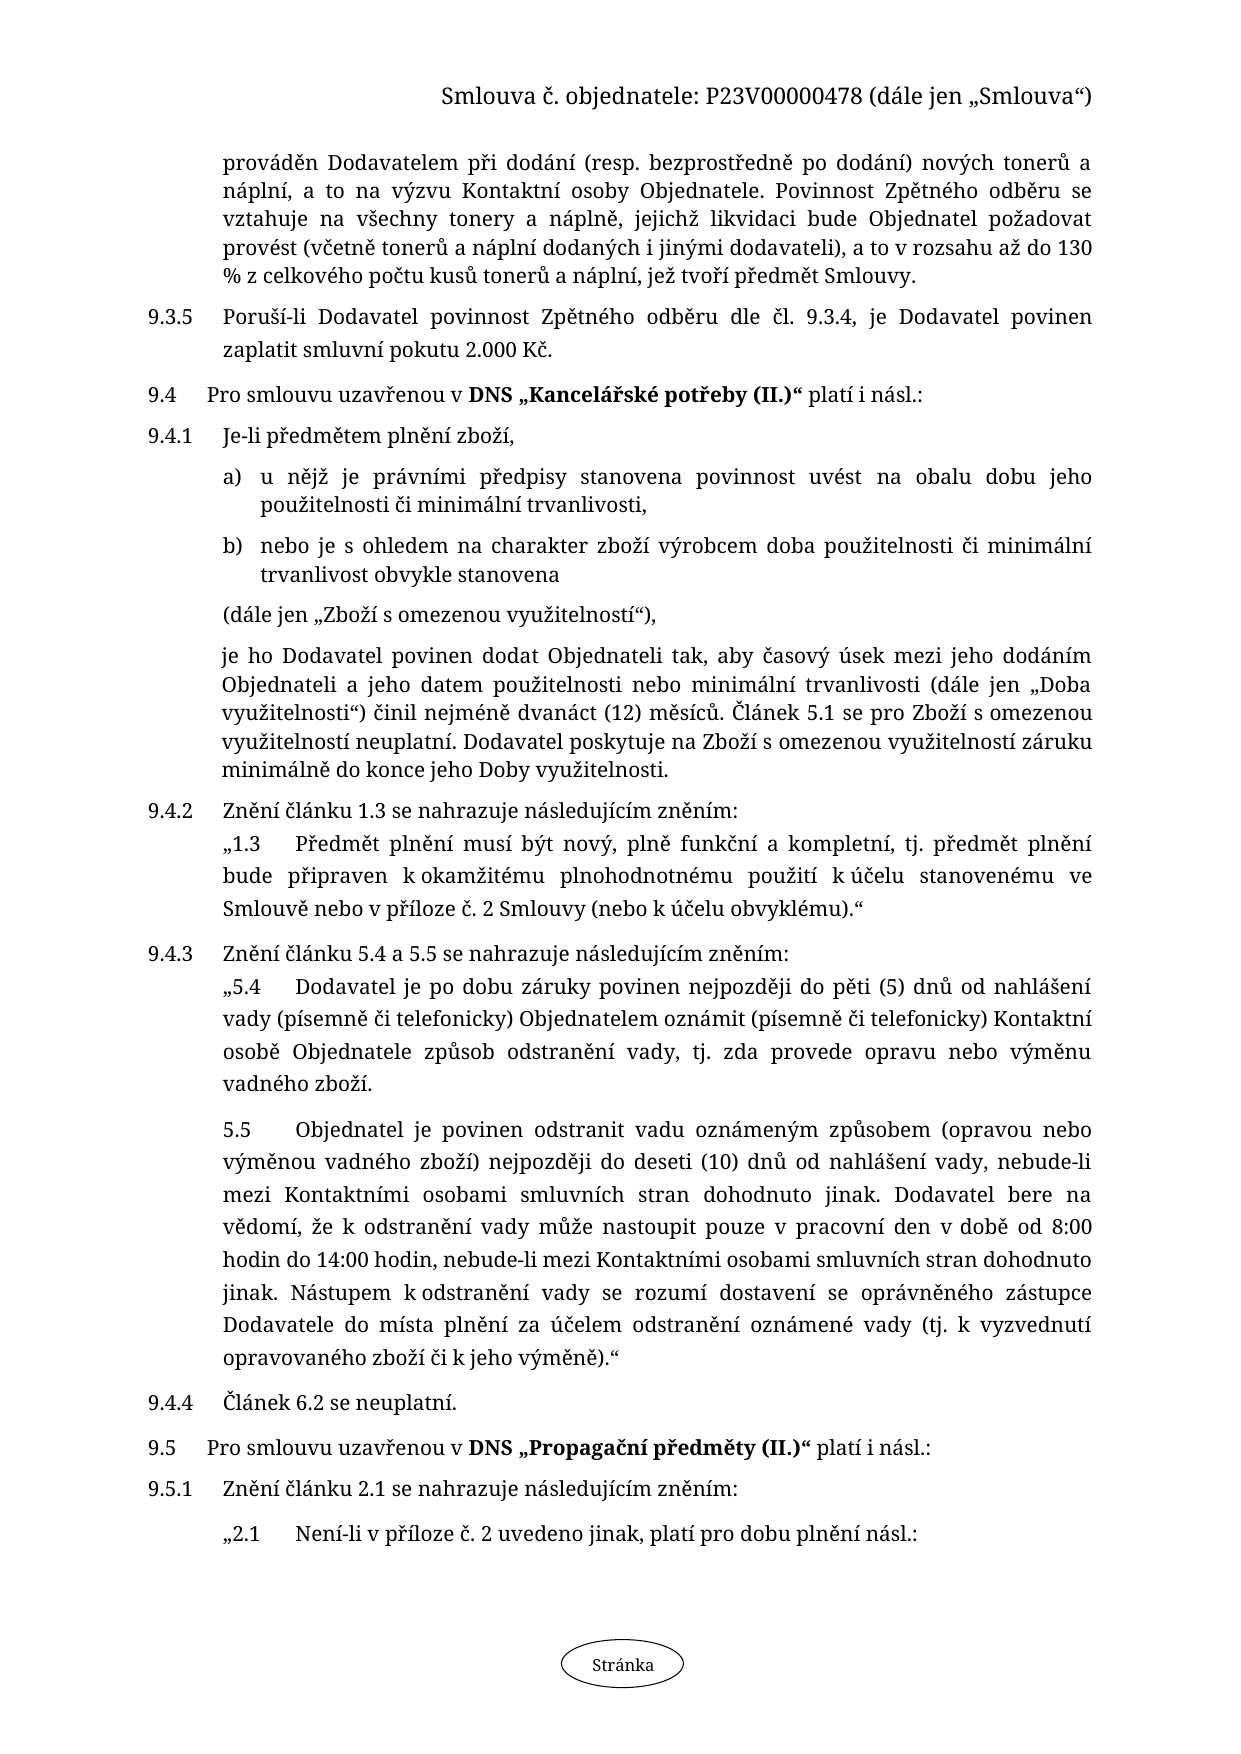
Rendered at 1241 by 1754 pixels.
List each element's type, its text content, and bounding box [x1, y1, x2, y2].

list Pro smlouvu uzavřenou v DNS „Kancelářské potřeby (II.)“ platí i násl.: [148, 380, 1093, 408]
list 5.5 Objednatel je povinen odstranit vadu oznámeným způsobem (opravou nebo výměnou vadného zboží) nejpozději do deseti (10) dnů od nahlášení vady, nebude-li mezi Kontaktními osobami smluvních stran dohodnuto jinak. Dodavatel bere na vědomí, že k odstranění vady může nastoupit pouze v pracovní den v době od 8:00 hodin do 14:00 hodin, nebude-li mezi Kontaktními osobami smluvních stran dohodnuto jinak. Nástupem k odstranění vady se rozumí dostavení se oprávněného zástupce Dodavatele do místa plnění za účelem odstranění oznámené vady (tj. k vyzvednutí opravovaného zboží či k jeho výměně).“ [223, 1115, 1093, 1371]
list Znění článku 5.4 a 5.5 se nahrazuje následujícím zněním: [148, 939, 1093, 968]
list „2.1 Není-li v příloze č. 2 uvedeno jinak, platí pro dobu plnění násl.: [223, 1519, 1093, 1548]
list nebo je s ohledem na charakter zboží výrobcem doba použitelnosti či minimální trvanlivost obvykle stanovena [223, 531, 1093, 588]
list Poruší-li Dodavatel povinnost Zpětného odběru dle čl. 9.3.4, je Dodavatel povinen zaplatit smluvní pokutu 2.000 Kč. [148, 302, 1093, 363]
list „1.3 Předmět plnění musí být nový, plně funkční a kompletní, tj. předmět plnění bude připraven k okamžitému plnohodnotnému použití k účelu stanovenému ve Smlouvě nebo v příloze č. 2 Smlouvy (nebo k účelu obvyklému).“ [223, 829, 1093, 922]
list Je-li předmětem plnění zboží, [148, 421, 1093, 449]
list u nějž je právními předpisy stanovena povinnost uvést na obalu dobu jeho použitelnosti či minimální trvanlivosti, [223, 462, 1093, 519]
text (dále jen „Zboží s omezenou využitelností“), [223, 601, 1093, 629]
list Znění článku 1.3 se nahrazuje následujícím zněním: [148, 796, 1093, 825]
text je ho Dodavatel povinen dodat Objednateli tak, aby časový úsek mezi jeho dodáním Objednateli a jeho datem použitelnosti nebo minimální trvanlivosti (dále jen „Doba využitelnosti“) činil nejméně dvanáct (12) měsíců. Článek 5.1 se pro Zboží s omezenou využitelností neuplatní. Dodavatel poskytuje na Zboží s omezenou využitelností záruku minimálně do konce jeho Doby využitelnosti. [221, 642, 1093, 784]
list Pro smlouvu uzavřenou v DNS „Propagační předměty (II.)“ platí i násl.: [148, 1433, 1093, 1462]
list Znění článku 2.1 se nahrazuje následujícím zněním: [148, 1474, 1093, 1502]
list „5.4 Dodavatel je po dobu záruky povinen nejpozději do pěti (5) dnů od nahlášení vady (písemně či telefonicky) Objednatelem oznámit (písemně či telefonicky) Kontaktní osobě Objednatele způsob odstranění vady, tj. zda provede opravu nebo výměnu vadného zboží. [223, 972, 1093, 1098]
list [148, 148, 1093, 290]
list Článek 6.2 se neuplatní. [148, 1388, 1093, 1416]
